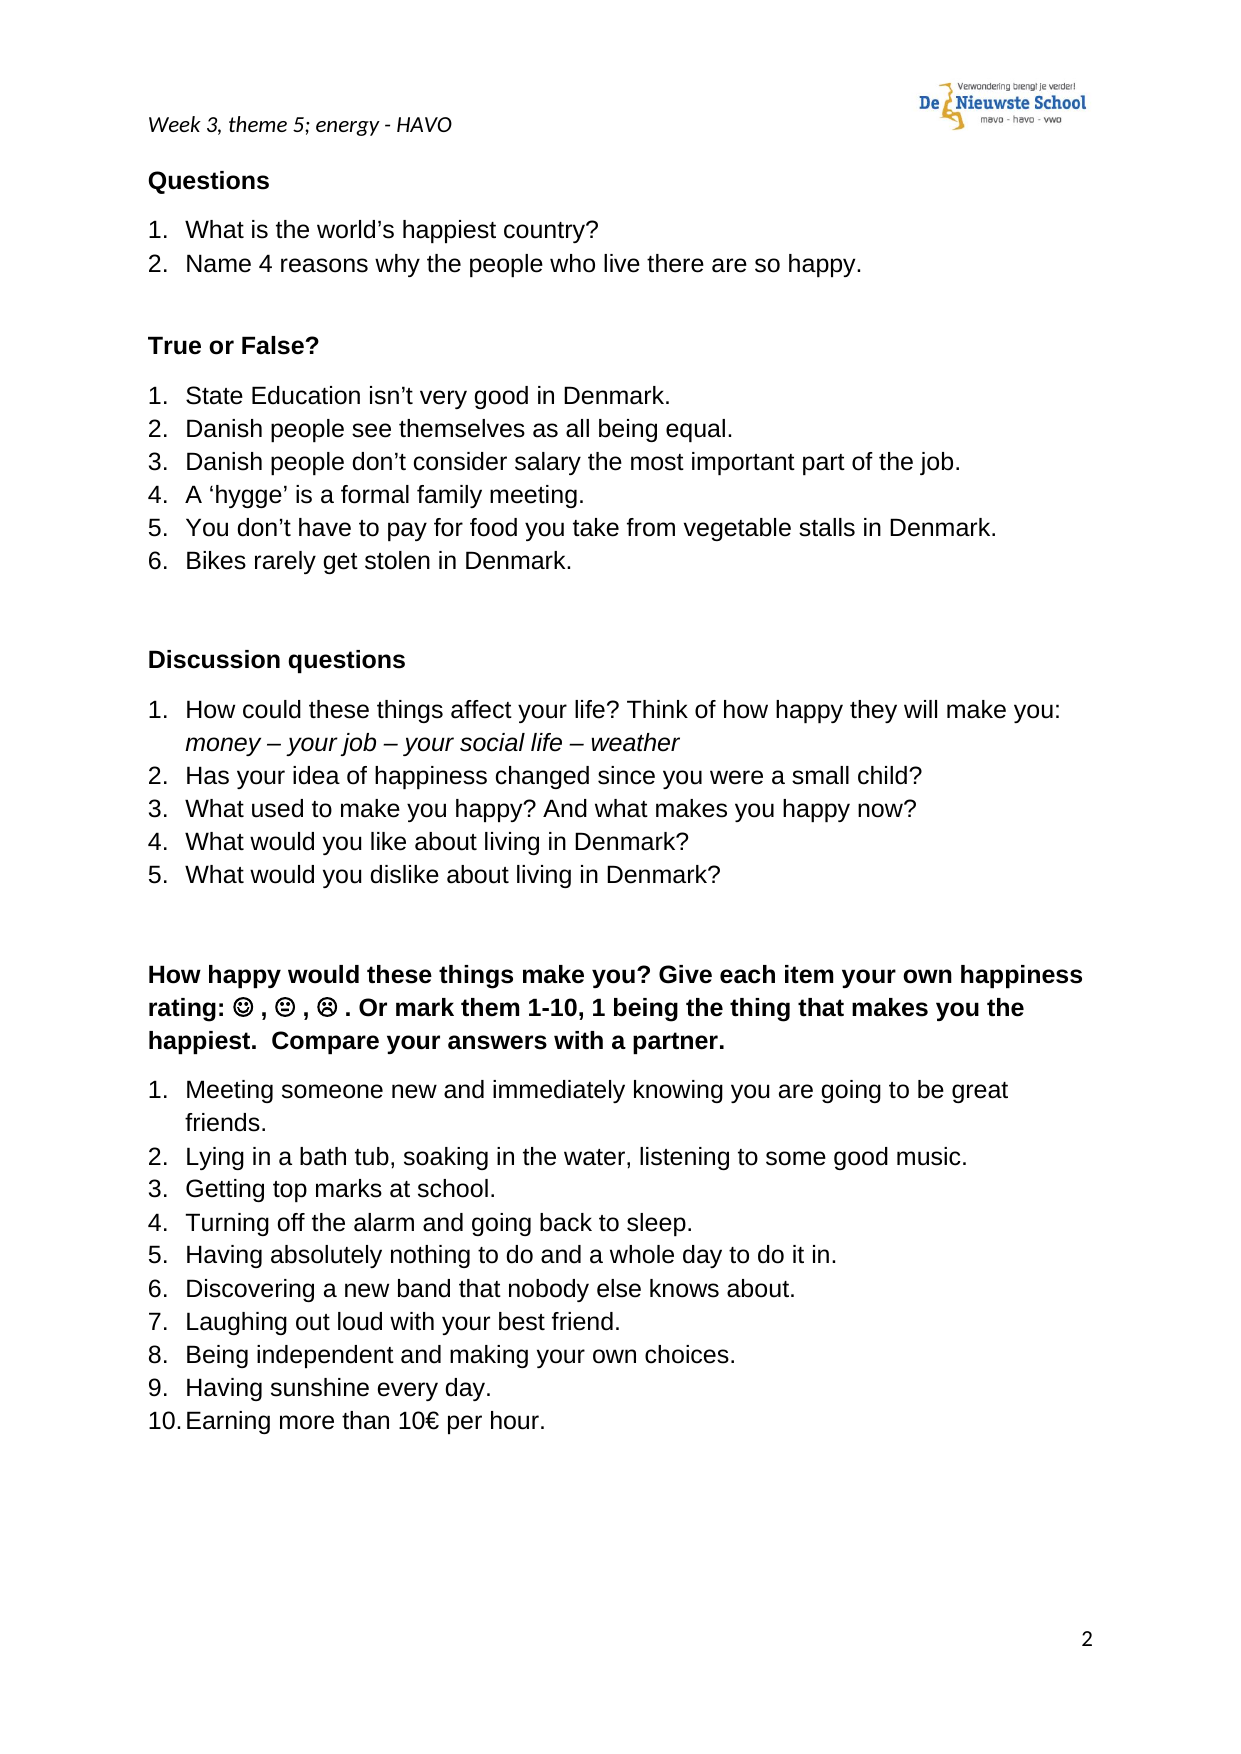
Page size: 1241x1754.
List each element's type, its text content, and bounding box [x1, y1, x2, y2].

list Bikes rarely get stolen in Denmark. [148, 546, 1093, 575]
list What is the world’s happiest country? [148, 216, 1093, 244]
list Danish people don’t consider salary the most important part of the job. [148, 447, 1093, 476]
text Discussion questions [148, 645, 1093, 674]
text How happy would these things make you? Give each item your own happiness rating: , , . Or mark them 1-10, 1 being the thing that makes you the happiest. Compare your answers with a partner. [148, 959, 1093, 1054]
list Laughing out loud with your best friend. [148, 1307, 1093, 1335]
list Turning off the alarm and going back to sleep. [148, 1207, 1093, 1236]
text Questions [148, 166, 1093, 194]
list Danish people see themselves as all being equal. [148, 414, 1093, 443]
list What would you dislike about living in Denmark? [148, 860, 1093, 889]
list Being independent and making your own choices. [148, 1339, 1093, 1368]
picture [911, 73, 1093, 132]
list Discovering a new band that nobody else knows about. [148, 1273, 1093, 1302]
list Having sunshine every day. [148, 1373, 1093, 1401]
list A ‘hygge’ is a formal family meeting. [148, 480, 1093, 509]
list Name 4 reasons why the people who live there are so happy. [148, 248, 1093, 277]
list Earning more than 10€ per hour. [148, 1406, 1093, 1434]
list What used to make you happy? And what makes you happy now? [148, 794, 1093, 823]
list Having absolutely nothing to do and a whole day to do it in. [148, 1241, 1093, 1269]
list You don’t have to pay for food you take from vegetable stalls in Denmark. [148, 513, 1093, 542]
list Meeting someone new and immediately knowing you are going to be great friends. [148, 1075, 1093, 1137]
list Lying in a bath tub, soaking in the water, listening to some good music. [148, 1141, 1093, 1170]
text True or False? [148, 298, 1093, 360]
list State Education isn’t very good in Denmark. [148, 381, 1093, 410]
list How could these things affect your life? Think of how happy they will make you: money – your job – your social life – weather [148, 695, 1093, 757]
list Has your idea of happiness changed since you were a small child? [148, 761, 1093, 790]
list What would you like about living in Denmark? [148, 827, 1093, 856]
list Getting top marks at school. [148, 1174, 1093, 1203]
